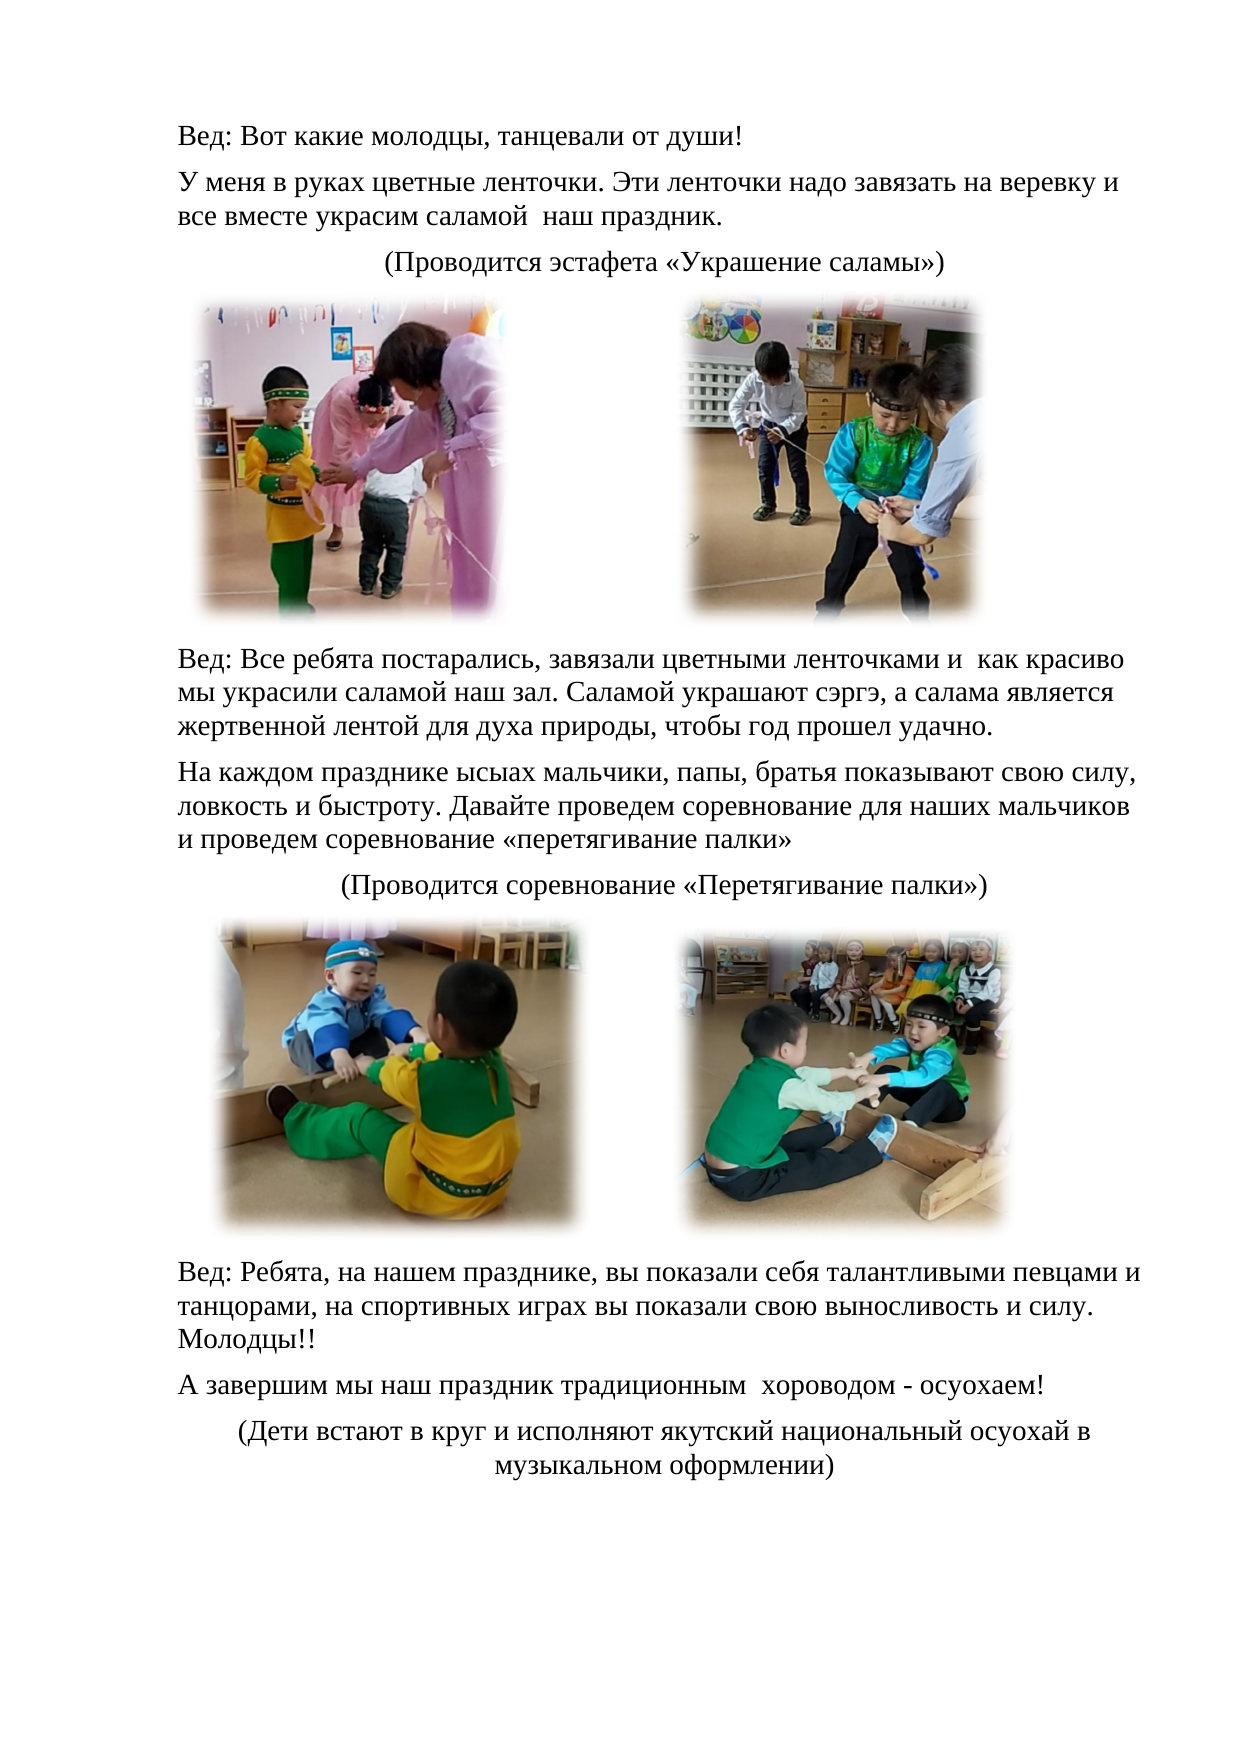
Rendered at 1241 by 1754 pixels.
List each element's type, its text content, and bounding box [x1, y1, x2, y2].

text Вед: Все ребята постарались, завязали цветными ленточками и как красиво мы украсили саламой наш зал. Саламой украшают сэргэ, а салама является жертвенной лентой для духа природы, чтобы год прошел удачно. [177, 641, 1152, 742]
text Вед: Вот какие молодцы, танцевали от души! [177, 118, 1152, 152]
text (Проводится соревнование «Перетягивание палки») [177, 867, 1152, 901]
text Вед: Ребята, на нашем празднике, вы показали себя талантливыми певцами и танцорами, на спортивных играх вы показали свою выносливость и силу. Молодцы!! [177, 1254, 1152, 1355]
text У меня в руках цветные ленточки. Эти ленточки надо завязать на веревку и все вместе украсим саламой наш праздник. [177, 164, 1152, 231]
text На каждом празднике ысыах мальчики, папы, братья показывают свою силу, ловкость и быстроту. Давайте проведем соревнование для наших мальчиков и проведем соревнование «перетягивание палки» [177, 754, 1152, 855]
text (Дети встают в круг и исполняют якутский национальный осуохай в музыкальном оформлении) [177, 1413, 1152, 1480]
picture [705, 319, 959, 599]
picture [701, 955, 988, 1212]
picture [236, 943, 562, 1212]
picture [216, 320, 482, 599]
text А завершим мы наш праздник традиционным хороводом - осуохаем! [177, 1367, 1152, 1401]
text (Проводится эстафета «Украшение саламы») [177, 244, 1152, 277]
